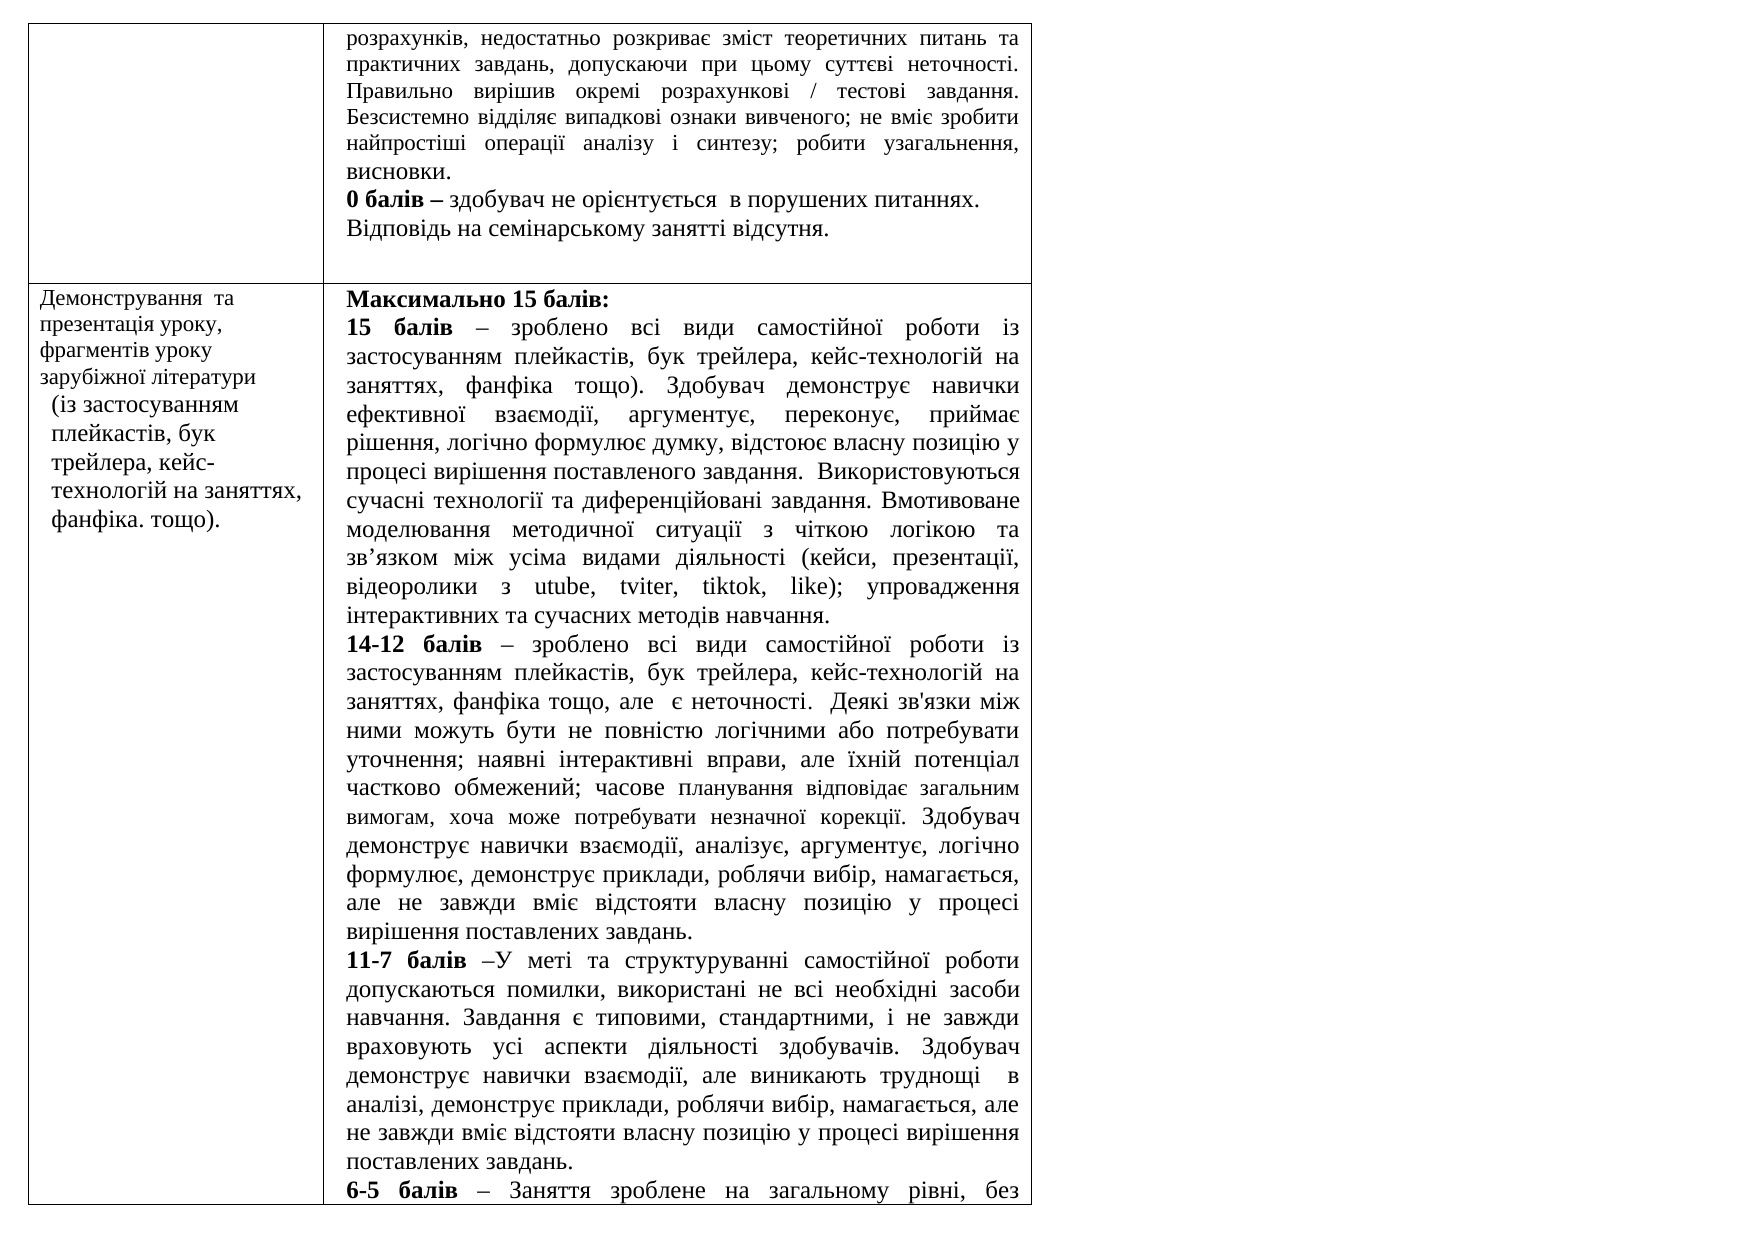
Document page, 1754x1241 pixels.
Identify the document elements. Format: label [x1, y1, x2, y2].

table_cell [29, 24, 323, 283]
table_cell [29, 284, 323, 1204]
table_cell [324, 24, 1031, 283]
table_cell [324, 284, 1031, 1204]
